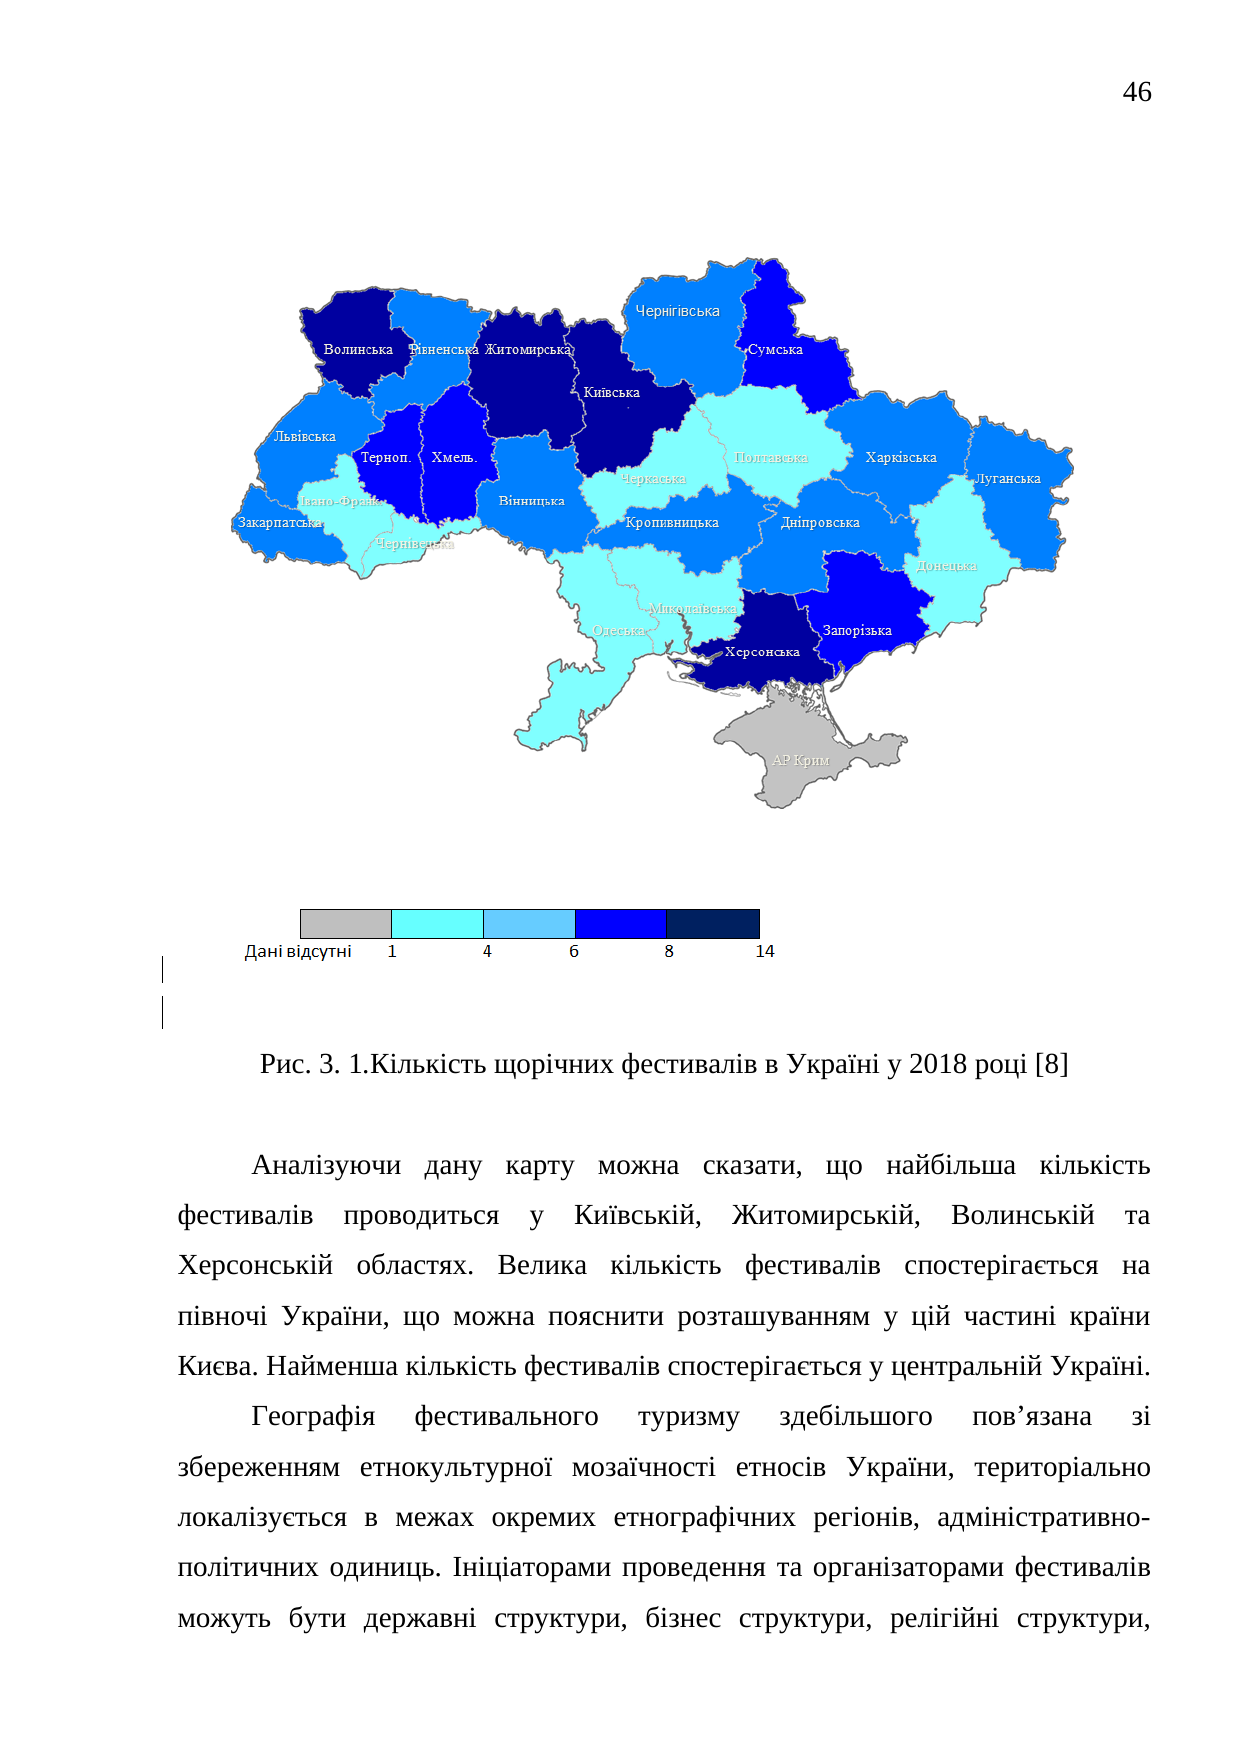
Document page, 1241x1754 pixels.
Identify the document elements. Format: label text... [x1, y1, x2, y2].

text Рис. 3. 1.Кількість щорічних фестивалів в Україні у 2018 році [8] [177, 1046, 1152, 1080]
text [177, 1398, 1152, 1633]
picture [69, 239, 1083, 1006]
text Аналізуючи дану карту можна сказати, що найбільша кількість фестивалів проводиться у Київській, Житомирській, Волинській та Херсонській областях. Велика кількість фестивалів спостерігається на півночі України, що можна пояснити розташуванням у цій частині країни Києва. Найменша кількість фестивалів спостерігається у центральній Україні. [177, 1147, 1152, 1382]
